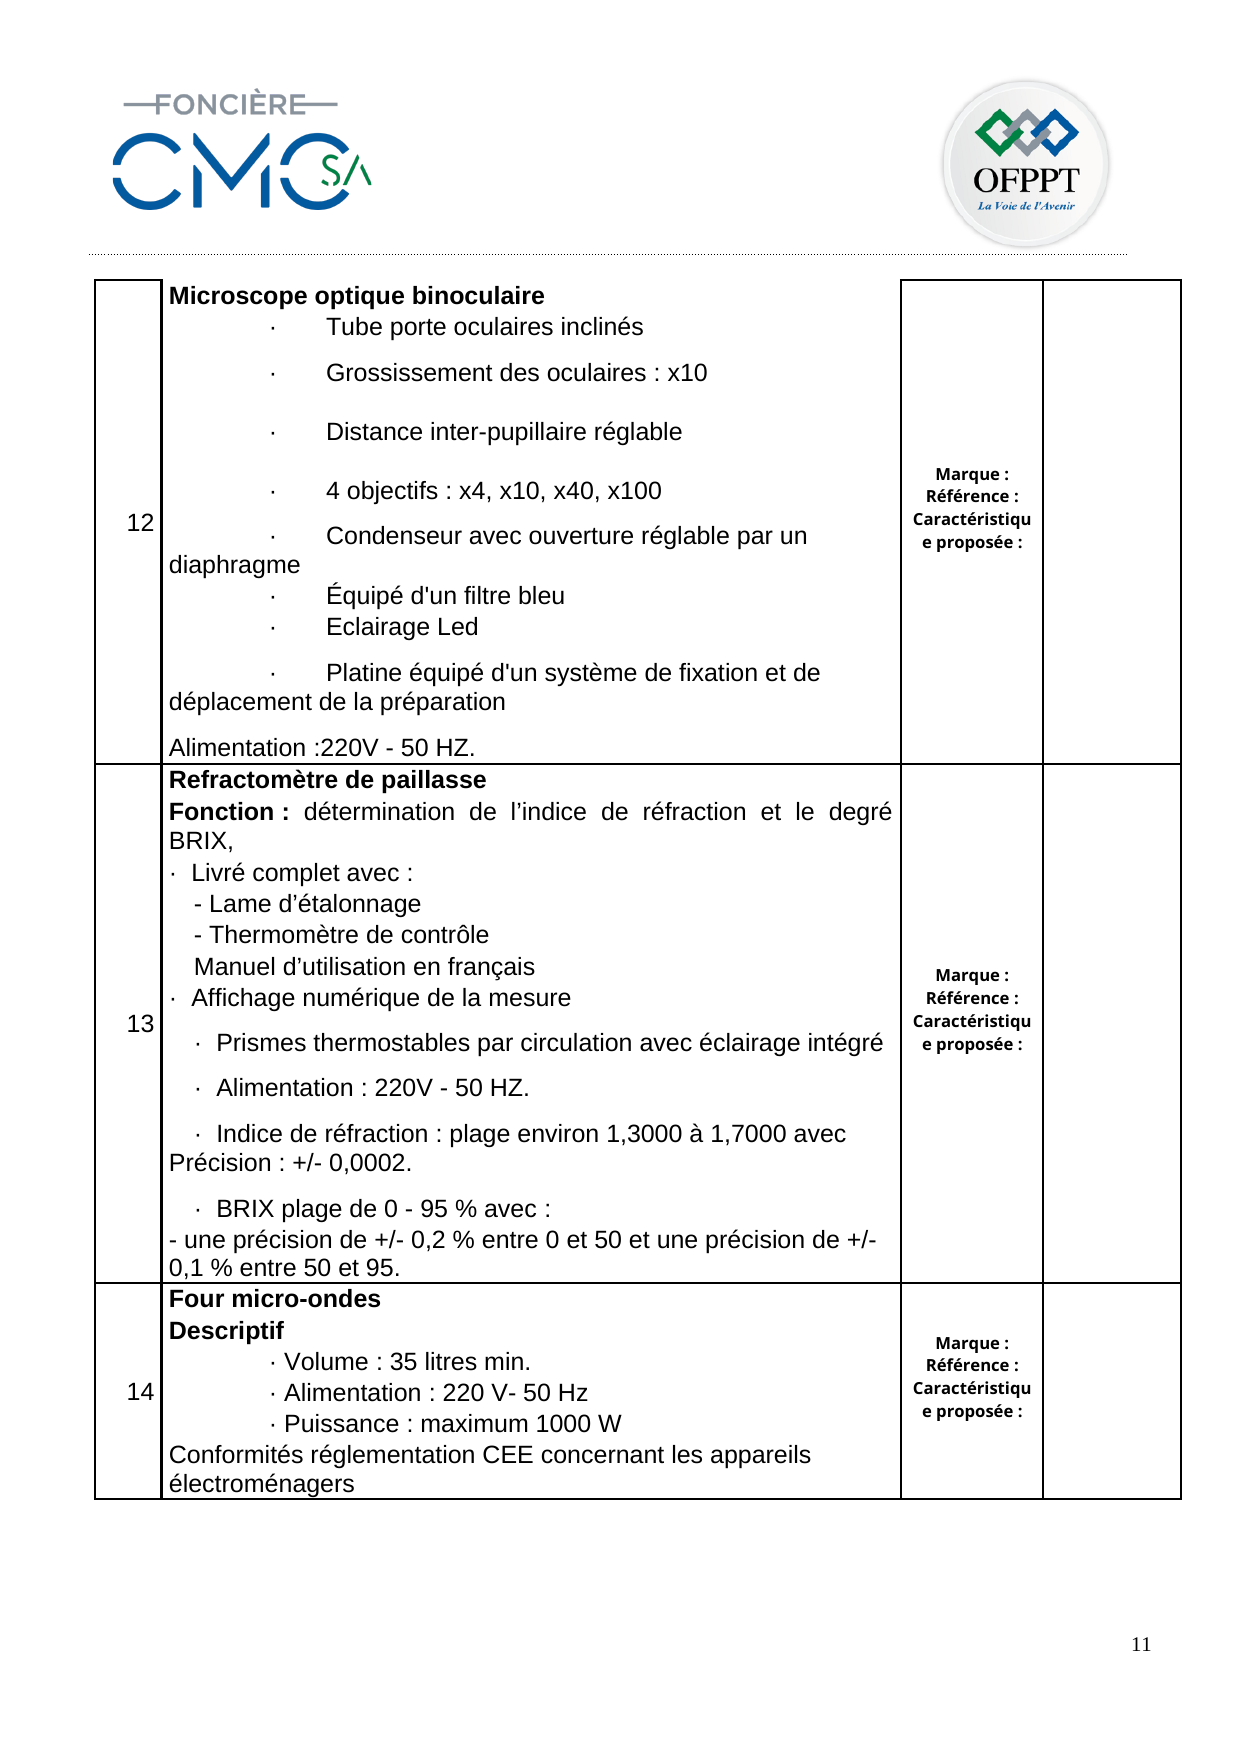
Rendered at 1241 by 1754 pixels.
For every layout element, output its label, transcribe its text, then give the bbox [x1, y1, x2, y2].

table_cell - Thermomètre de contrôle [163, 918, 900, 949]
table_cell Refractomètre de paillasse [163, 765, 900, 794]
table_cell Conformités réglementation CEE concernant les appareils électroménagers [163, 1439, 900, 1498]
picture [935, 73, 1116, 254]
table_cell [1044, 765, 1180, 1282]
table_cell · Indice de réfraction : plage environ 1,3000 à 1,7000 avec Précision : +/- 0,0002. [163, 1102, 900, 1191]
table_cell Marque : Référence : Caractéristique proposée : [902, 765, 1042, 1282]
table_cell [1044, 281, 1180, 763]
table_cell · Puissance : maximum 1000 W [163, 1407, 900, 1438]
table_cell · Volume : 35 litres min. [163, 1345, 900, 1376]
picture [112, 88, 372, 210]
table_cell · BRIX plage de 0 - 95 % avec : [163, 1191, 900, 1223]
table_cell Descriptif [163, 1314, 900, 1345]
table_cell · Grossissement des oculaires : x10 [163, 341, 900, 401]
table_cell · Affichage numérique de la mesure [163, 980, 900, 1012]
table_cell · Tube porte oculaires inclinés [163, 310, 900, 341]
table_cell Microscope optique binoculaire [163, 279, 900, 310]
table_cell 14 [96, 1284, 160, 1498]
table_cell 13 [96, 765, 160, 1282]
table_cell · Distance inter-pupillaire réglable [163, 401, 900, 460]
table_cell Alimentation :220V - 50 HZ. [163, 730, 900, 763]
table_cell Fonction : détermination de l’indice de réfraction et le degré BRIX, [163, 795, 900, 855]
table_cell Marque : Référence : Caractéristique proposée : [902, 1284, 1042, 1498]
table_cell · Condenseur avec ouverture réglable par un diaphragme [163, 519, 900, 579]
table_cell · Eclairage Led [163, 610, 900, 641]
table_cell 12 [96, 281, 160, 763]
table_cell · 4 objectifs : x4, x10, x40, x100 [163, 460, 900, 519]
table_cell - Lame d’étalonnage [163, 887, 900, 918]
table_cell Manuel d’utilisation en français [163, 949, 900, 980]
table_cell · Prismes thermostables par circulation avec éclairage intégré [163, 1012, 900, 1071]
table_cell · Livré complet avec : [163, 855, 900, 887]
table_cell · Platine équipé d'un système de fixation et de déplacement de la préparation [163, 641, 900, 730]
table_cell Four micro-ondes [163, 1284, 900, 1313]
table_cell - une précision de +/- 0,2 % entre 0 et 50 et une précision de +/- 0,1 % entre 50 et 95. [163, 1223, 900, 1282]
table_cell · Équipé d'un filtre bleu [163, 579, 900, 610]
table_cell [1044, 1284, 1180, 1498]
table_cell Marque : Référence : Caractéristique proposée : [902, 281, 1042, 763]
table_cell · Alimentation : 220V - 50 HZ. [163, 1071, 900, 1102]
table_cell · Alimentation : 220 V- 50 Hz [163, 1376, 900, 1407]
